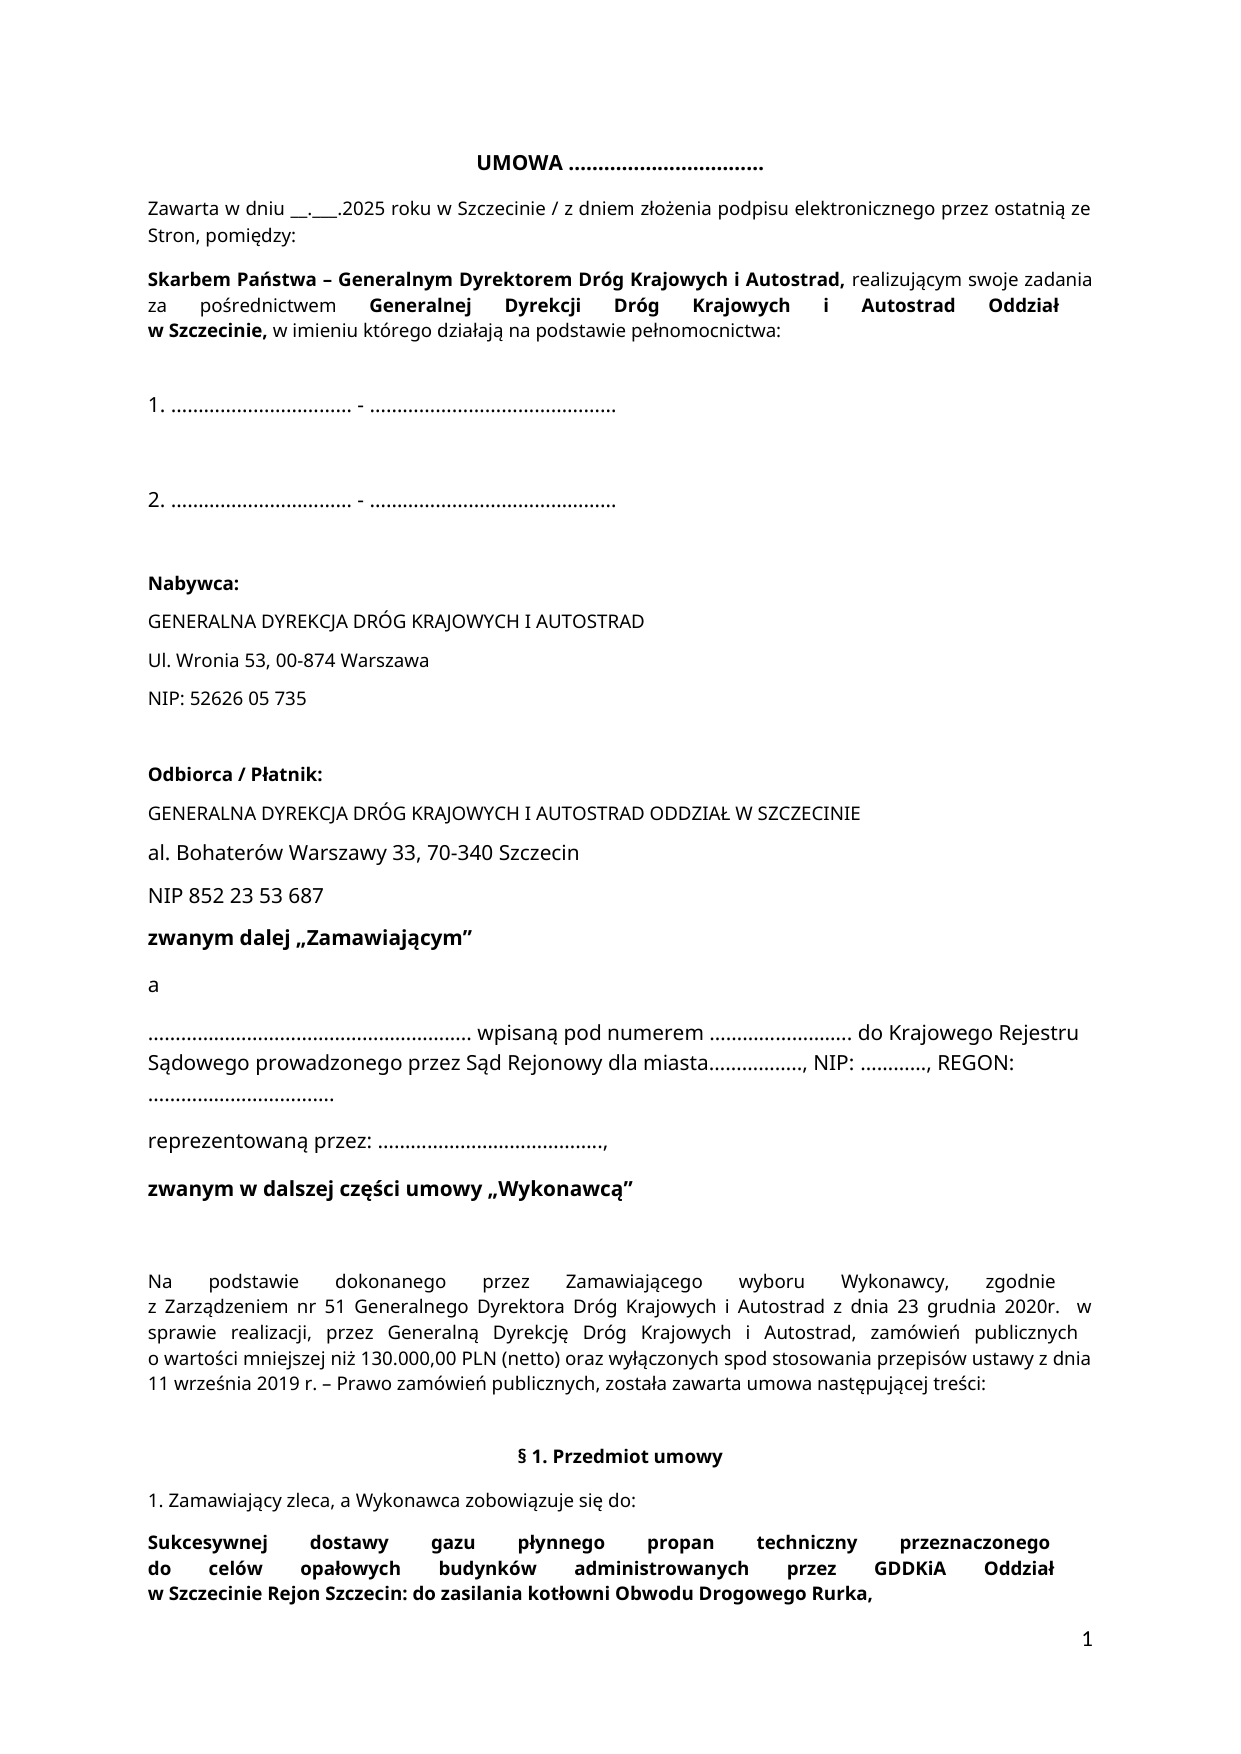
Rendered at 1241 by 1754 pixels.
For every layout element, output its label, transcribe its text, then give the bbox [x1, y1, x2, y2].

text NIP 852 23 53 687 [148, 881, 1093, 909]
text zwanym w dalszej części umowy „Wykonawcą” [148, 1174, 1093, 1202]
text Zawarta w dniu __.___.2025 roku w Szczecinie / z dniem złożenia podpisu elektronicznego przez ostatnią ze Stron, pomiędzy: [148, 195, 1093, 248]
text § 1. Przedmiot umowy [148, 1443, 1093, 1469]
text zwanym dalej „Zamawiającym” [148, 923, 1093, 952]
text Skarbem Państwa – Generalnym Dyrektorem Dróg Krajowych i Autostrad, realizującym swoje zadania za pośrednictwem Generalnej Dyrekcji Dróg Krajowych i Autostrad Oddział w Szczecinie, w imieniu którego działają na podstawie pełnomocnictwa: [148, 267, 1093, 343]
text GENERALNA DYREKCJA DRÓG KRAJOWYCH I AUTOSTRAD ODDZIAŁ W SZCZECINIE [148, 800, 1093, 825]
text Odbiorca / Płatnik: [148, 762, 1093, 787]
text a [148, 971, 1093, 999]
text reprezentowaną przez: ………………………………….., [148, 1126, 1093, 1155]
text UMOWA …………………………… [148, 148, 1093, 176]
text 1. …………………………… - ……………………………………… [148, 390, 1093, 419]
text Ul. Wronia 53, 00-874 Warszawa [148, 647, 1093, 672]
text 1. Zamawiający zleca, a Wykonawca zobowiązuje się do: [148, 1487, 1093, 1513]
text Na podstawie dokonanego przez Zamawiającego wyboru Wykonawcy, zgodnie z Zarządzeniem nr 51 Generalnego Dyrektora Dróg Krajowych i Autostrad z dnia 23 grudnia 2020r. w sprawie realizacji, przez Generalną Dyrekcję Dróg Krajowych i Autostrad, zamówień publicznych o wartości mniejszej niż 130.000,00 PLN (netto) oraz wyłączonych spod stosowania przepisów ustawy z dnia 11 września 2019 r. – Prawo zamówień publicznych, została zawarta umowa następującej treści: [148, 1268, 1093, 1396]
text NIP: 52626 05 735 [148, 685, 1093, 711]
text 2. …………………………… - ……………………………………… [148, 485, 1093, 513]
text Nabywca: [148, 571, 1093, 596]
text GENERALNA DYREKCJA DRÓG KRAJOWYCH I AUTOSTRAD [148, 609, 1093, 634]
text Sukcesywnej dostawy gazu płynnego propan techniczny przeznaczonego do celów opałowych budynków administrowanych przez GDDKiA Oddział w Szczecinie Rejon Szczecin: do zasilania kotłowni Obwodu Drogowego Rurka, [148, 1529, 1093, 1606]
text ………………………………………………….. wpisaną pod numerem …………………….. do Krajowego Rejestru Sądowego prowadzonego przez Sąd Rejonowy dla miasta…………….., NIP: …………, REGON: ……………………………. [148, 1018, 1093, 1108]
text al. Bohaterów Warszawy 33, 70-340 Szczecin [148, 838, 1093, 867]
